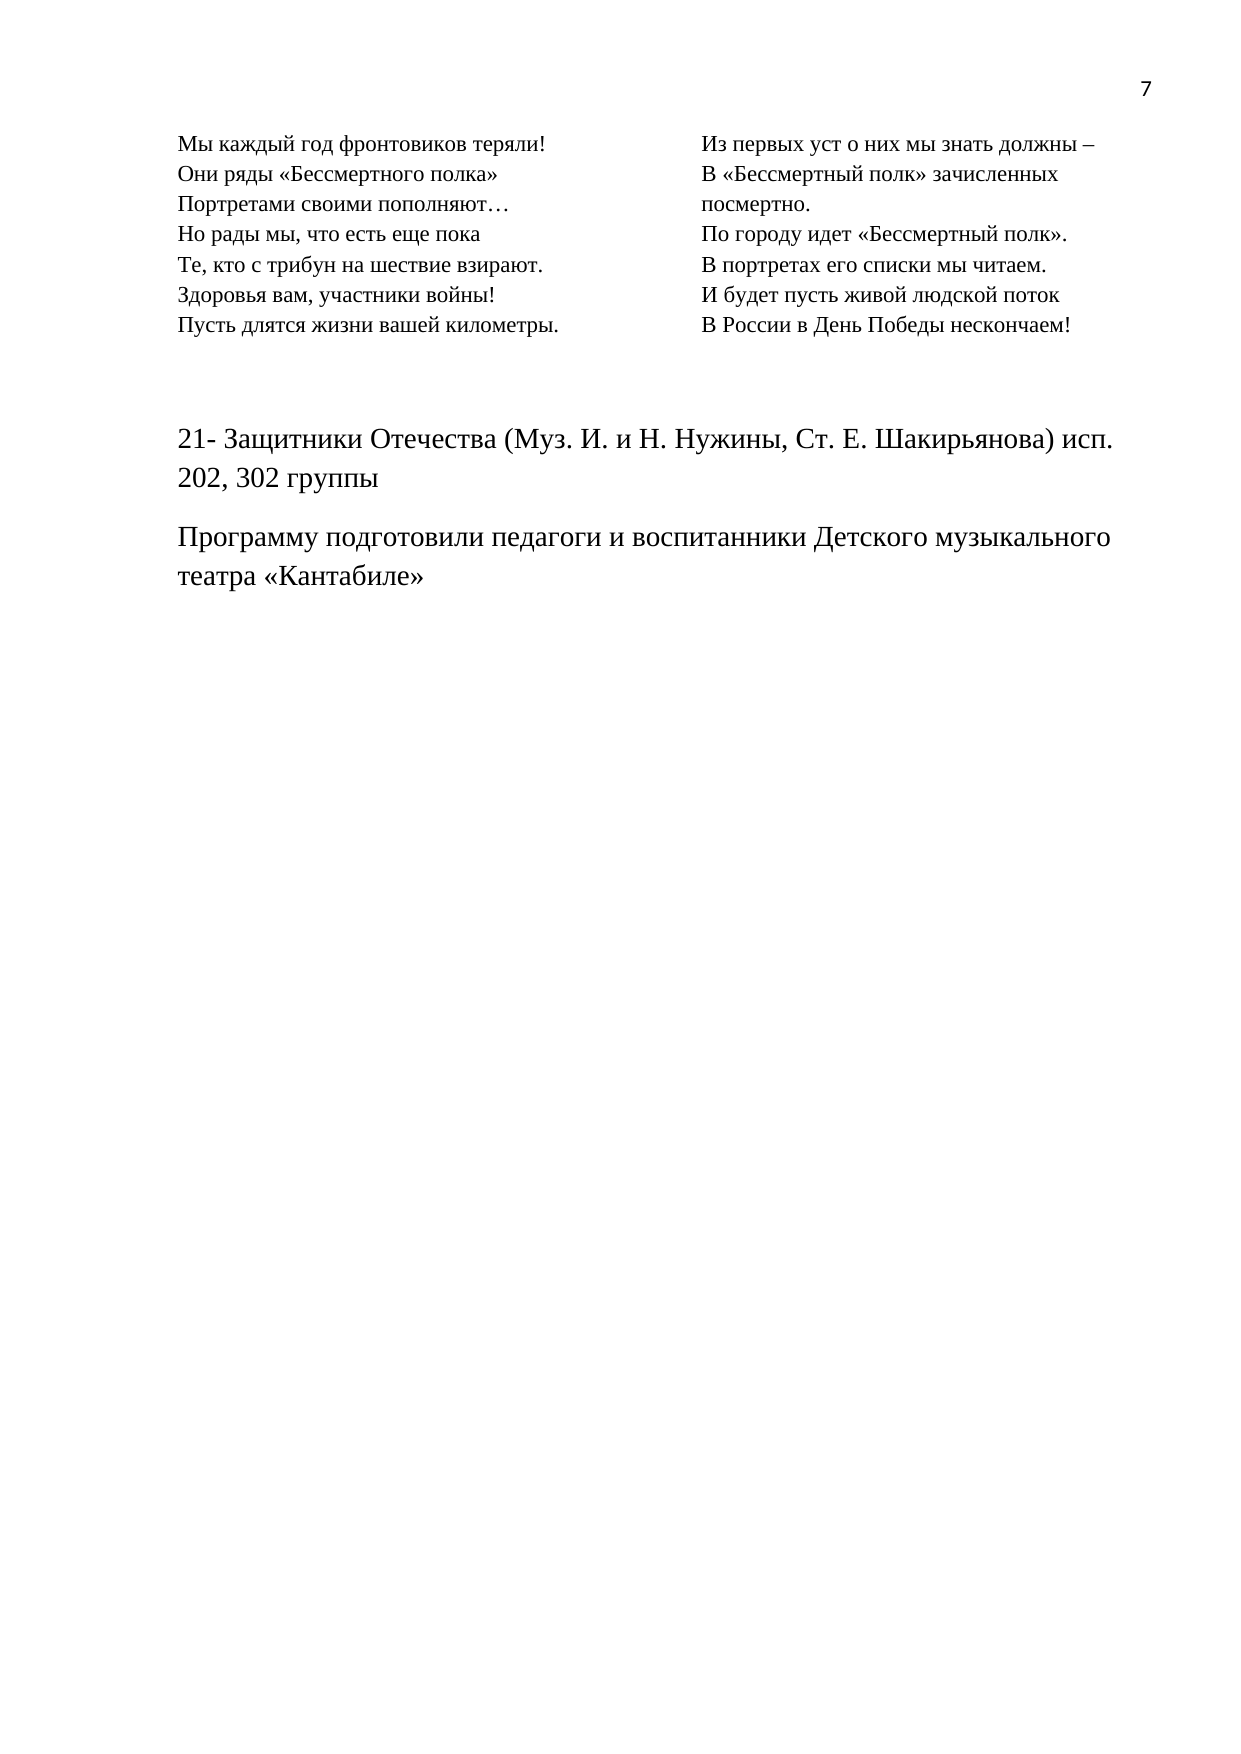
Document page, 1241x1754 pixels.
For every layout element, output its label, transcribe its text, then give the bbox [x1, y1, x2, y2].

text 21- Защитники Отечества (Муз. И. и Н. Нужины, Ст. Е. Шакирьянова) исп. 202, 302 группы [177, 421, 1152, 493]
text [701, 130, 1152, 337]
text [177, 130, 627, 337]
text Программу подготовили педагоги и воспитанники Детского музыкального театра «Кантабиле» [177, 519, 1152, 591]
